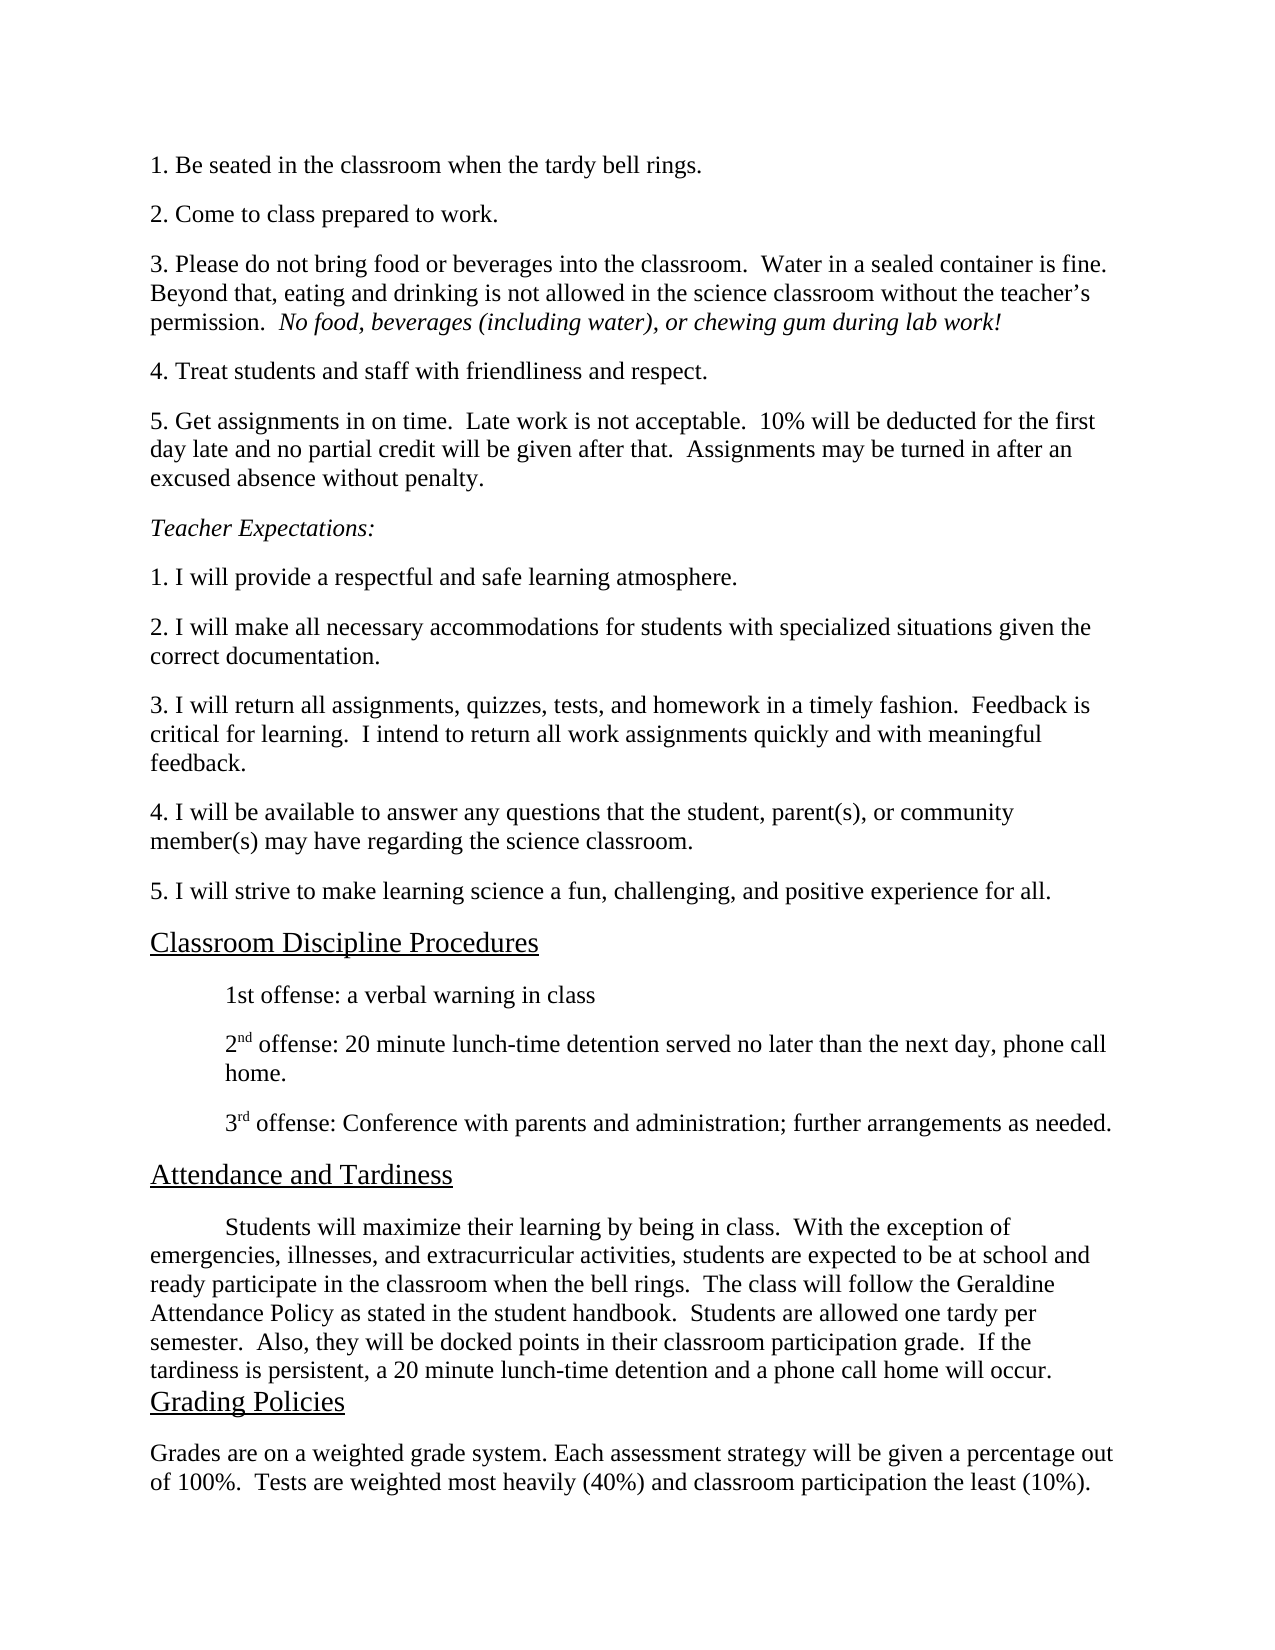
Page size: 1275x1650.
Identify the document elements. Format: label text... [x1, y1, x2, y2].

text 5. Get assignments in on time. Late work is not acceptable. 10% will be deducted for the first day late and no partial credit will be given after that. Assignments may be turned in after an excused absence without penalty. [150, 406, 1125, 492]
text 3. Please do not bring food or beverages into the classroom. Water in a sealed container is fine. Beyond that, eating and drinking is not allowed in the science classroom without the teacher’s permission. No food, beverages (including water), or chewing gum during lab work! [150, 249, 1125, 335]
text Attendance and Tardiness [150, 1157, 1125, 1191]
text Students will maximize their learning by being in class. With the exception of emergencies, illnesses, and extracurricular activities, students are expected to be at school and ready participate in the classroom when the bell rings. The class will follow the Geraldine Attendance Policy as stated in the student handbook. Students are allowed one tardy per semester. Also, they will be docked points in their classroom participation grade. If the tardiness is persistent, a 20 minute lunch-time detention and a phone call home will occur. Grading Policies [150, 1212, 1125, 1418]
text 2nd offense: 20 minute lunch-time detention served no later than the next day, phone call home. [150, 1029, 1125, 1087]
text 1. I will provide a respectful and safe learning atmosphere. [150, 562, 1125, 591]
text Grades are on a weighted grade system. Each assessment strategy will be given a percentage out of 100%. Tests are weighted most heavily (40%) and classroom participation the least (10%). [150, 1438, 1125, 1496]
text Classroom Discipline Procedures [150, 925, 1125, 959]
text 2. Come to class prepared to work. [150, 199, 1125, 228]
text 2. I will make all necessary accommodations for students with specialized situations given the correct documentation. [150, 612, 1125, 669]
text 4. Treat students and staff with friendliness and respect. [150, 356, 1125, 385]
text 3. I will return all assignments, quizzes, tests, and homework in a timely fashion. Feedback is critical for learning. I intend to return all work assignments quickly and with meaningful feedback. [150, 690, 1125, 777]
text Teacher Expectations: [150, 513, 1125, 542]
text 1st offense: a verbal warning in class [150, 980, 1125, 1008]
text 3rd offense: Conference with parents and administration; further arrangements as needed. [150, 1108, 1125, 1136]
text 1. Be seated in the classroom when the tardy bell rings. [150, 150, 1125, 179]
text 5. I will strive to make learning science a fun, challenging, and positive experience for all. [150, 876, 1125, 904]
text 4. I will be available to answer any questions that the student, parent(s), or community member(s) may have regarding the science classroom. [150, 797, 1125, 855]
